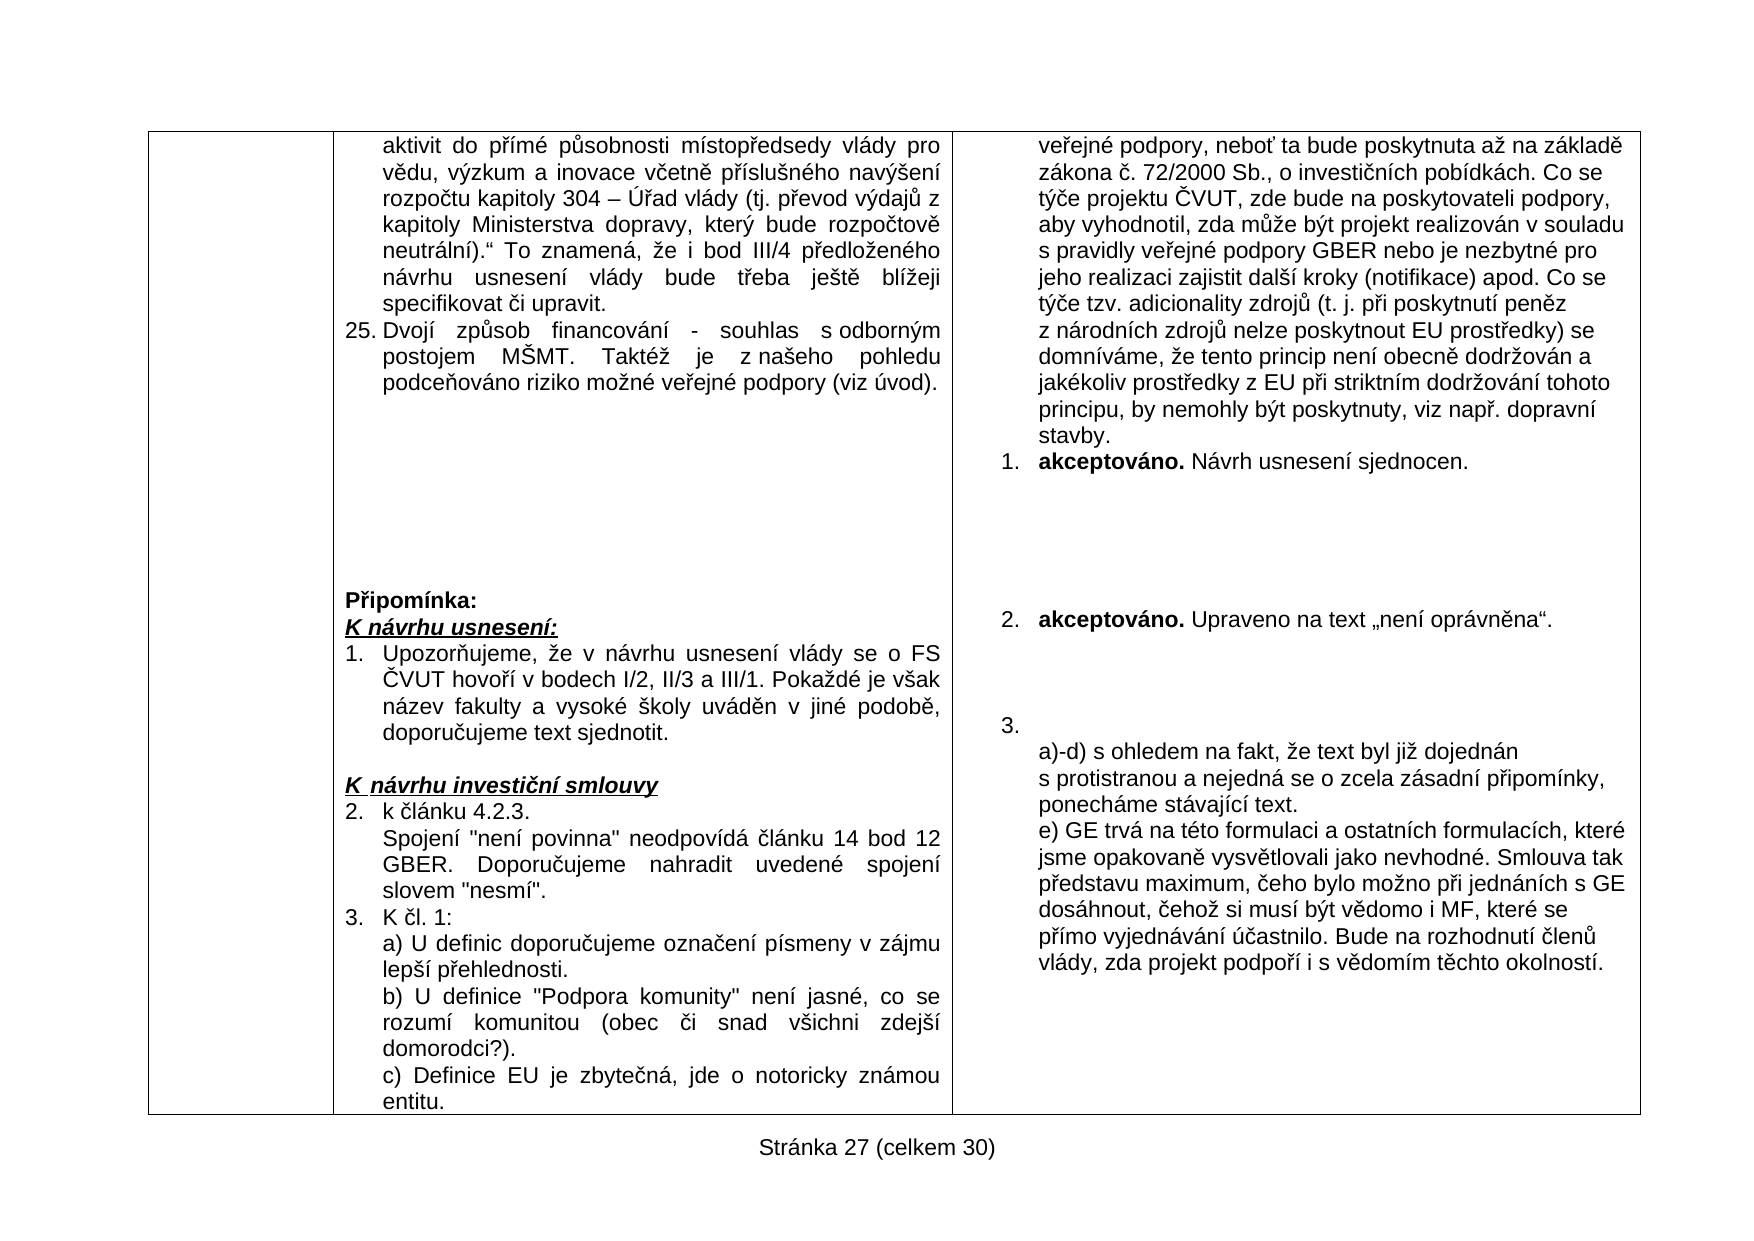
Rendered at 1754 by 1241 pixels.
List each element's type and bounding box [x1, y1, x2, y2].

table_cell [334, 132, 952, 1114]
table_cell [953, 132, 1640, 1114]
table_cell [149, 132, 333, 1114]
